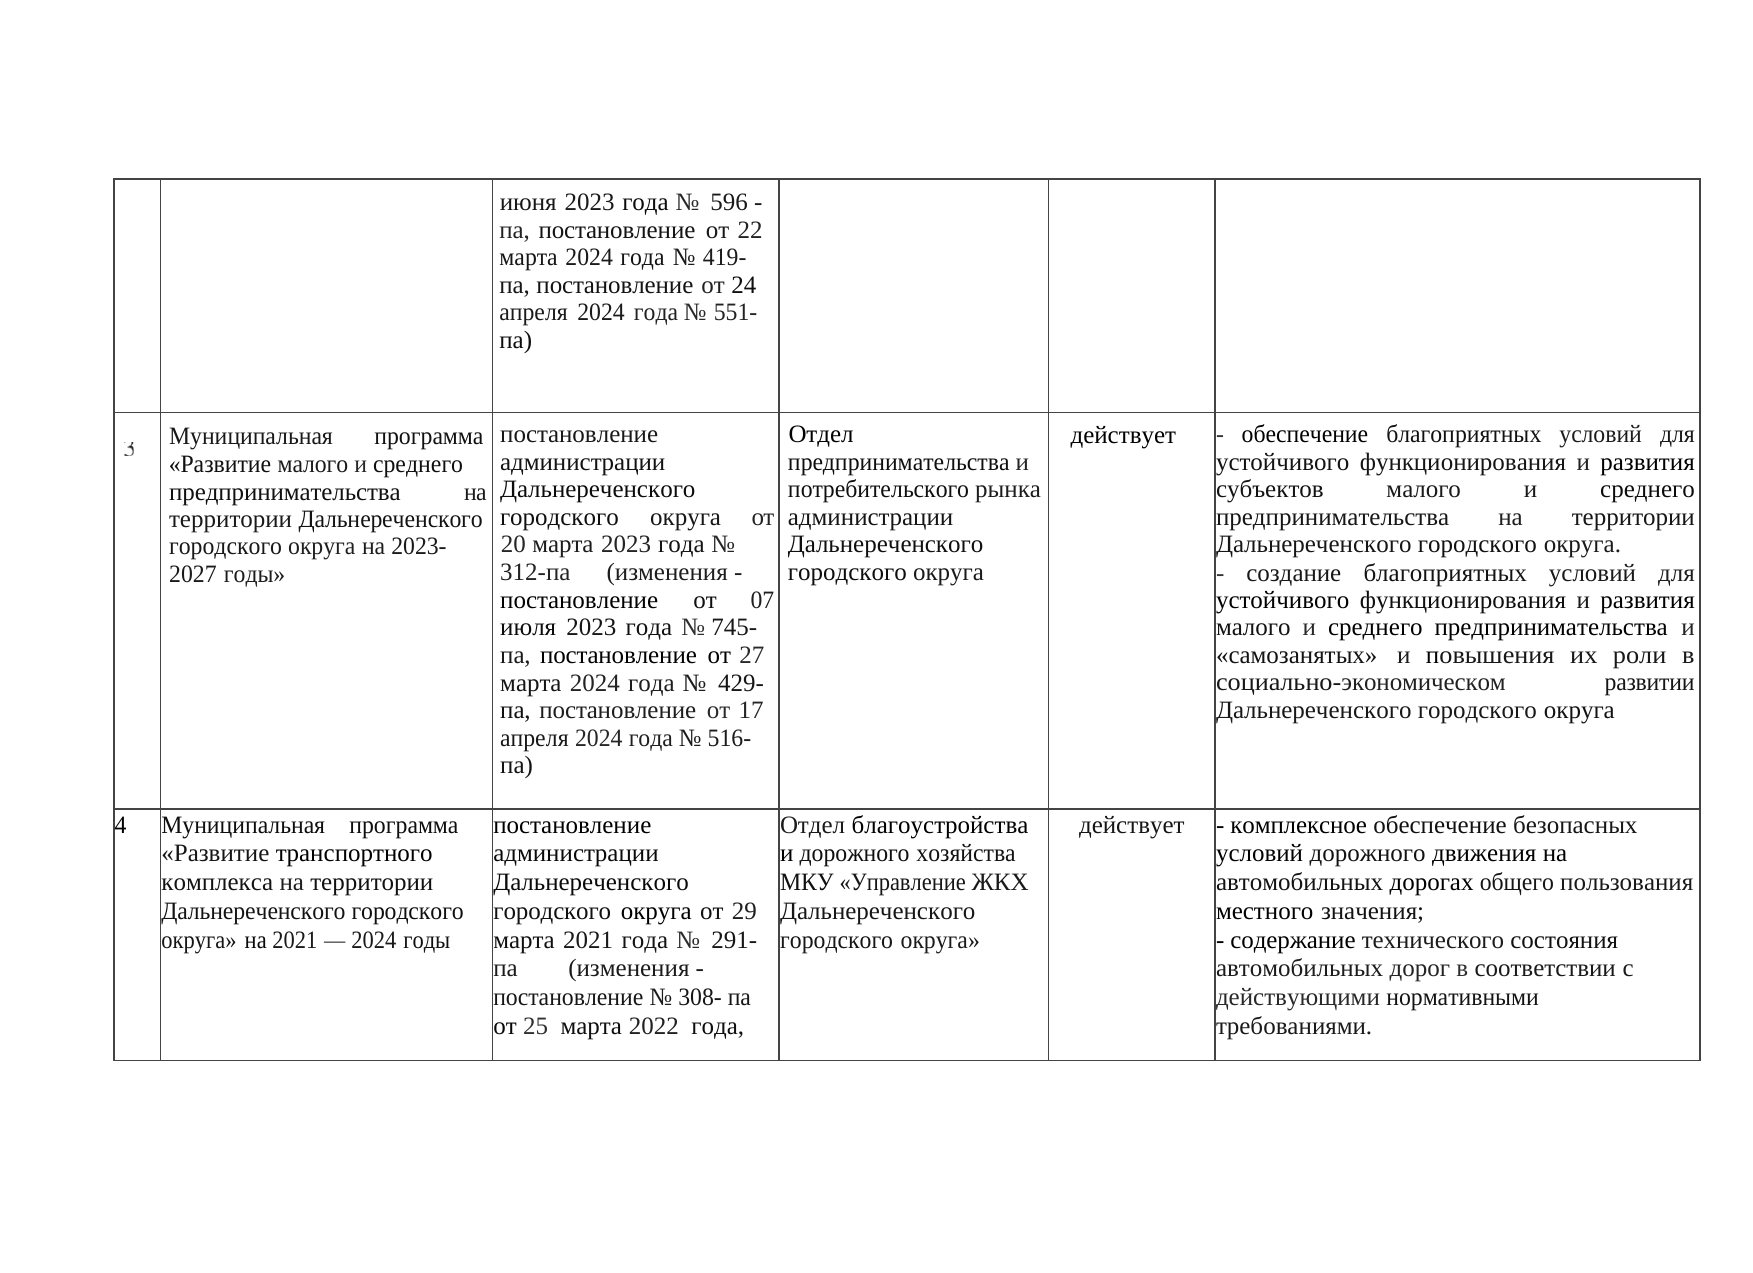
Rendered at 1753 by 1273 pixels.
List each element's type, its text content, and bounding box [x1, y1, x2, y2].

table_cell постановление администрации Дальнереченского городского округа от 20 марта 2023 года № 312-па (изменения - постановление от 07 июля 2023 года № 745- па, постановление от 27 марта 2024 года № 429- па, постановление от 17 апреля 2024 года № 516- па) [493, 413, 778, 808]
table_cell [115, 413, 160, 808]
table_cell - обеспечение благоприятных условий для устойчивого функционирования и развития субъектов малого и среднего предпринимательства на территории Дальнереченского городского округа. - создание благоприятных условий для устойчивого функционирования и развития малого и среднего предпринимательства и «самозанятых» и повышения их роли в социально-экономическом развитии Дальнереченского городского округа [1216, 413, 1699, 808]
table_header [780, 180, 1048, 412]
table_cell - комплексное обеспечение безопасных условий дорожного движения на автомобильных дорогах общего пользования местного значения; - содержание технического состояния автомобильных дорог в соответствии с действующими нормативными требованиями. [1216, 810, 1699, 1060]
table_cell Муниципальная программа «Развитие малого и среднего предпринимательства на территории Дальнереченского городского округа на 2023-2027 годы» [161, 413, 492, 808]
table_header [115, 180, 160, 412]
picture [124, 442, 134, 456]
table_cell постановление администрации Дальнереченского городского округа от 29 марта 2021 года № 291- па (изменения - постановление № 308- па от 25 марта 2022 года, [493, 810, 778, 1060]
table_cell Отдел предпринимательства и потребительского рынка администрации Дальнереченского городского округа [780, 413, 1048, 808]
table_cell 4 [115, 810, 160, 1060]
table_header [161, 180, 492, 412]
table_cell Отдел благоустройства и дорожного хозяйства МКУ «Управление ЖКХ Дальнереченского городского округа» [780, 810, 1048, 1060]
table_header июня 2023 года № 596 - па, постановление от 22 марта 2024 года № 419- па, постановление от 24 апреля 2024 года № 551- па) [493, 180, 778, 412]
table_cell действует [1049, 413, 1214, 808]
table_cell действует [1049, 810, 1214, 1060]
table_header [1216, 180, 1699, 412]
table_cell Муниципальная программа «Развитие транспортного комплекса на территории Дальнереченского городского округа» на 2021 — 2024 годы [161, 810, 492, 1060]
table_header [1049, 180, 1214, 412]
